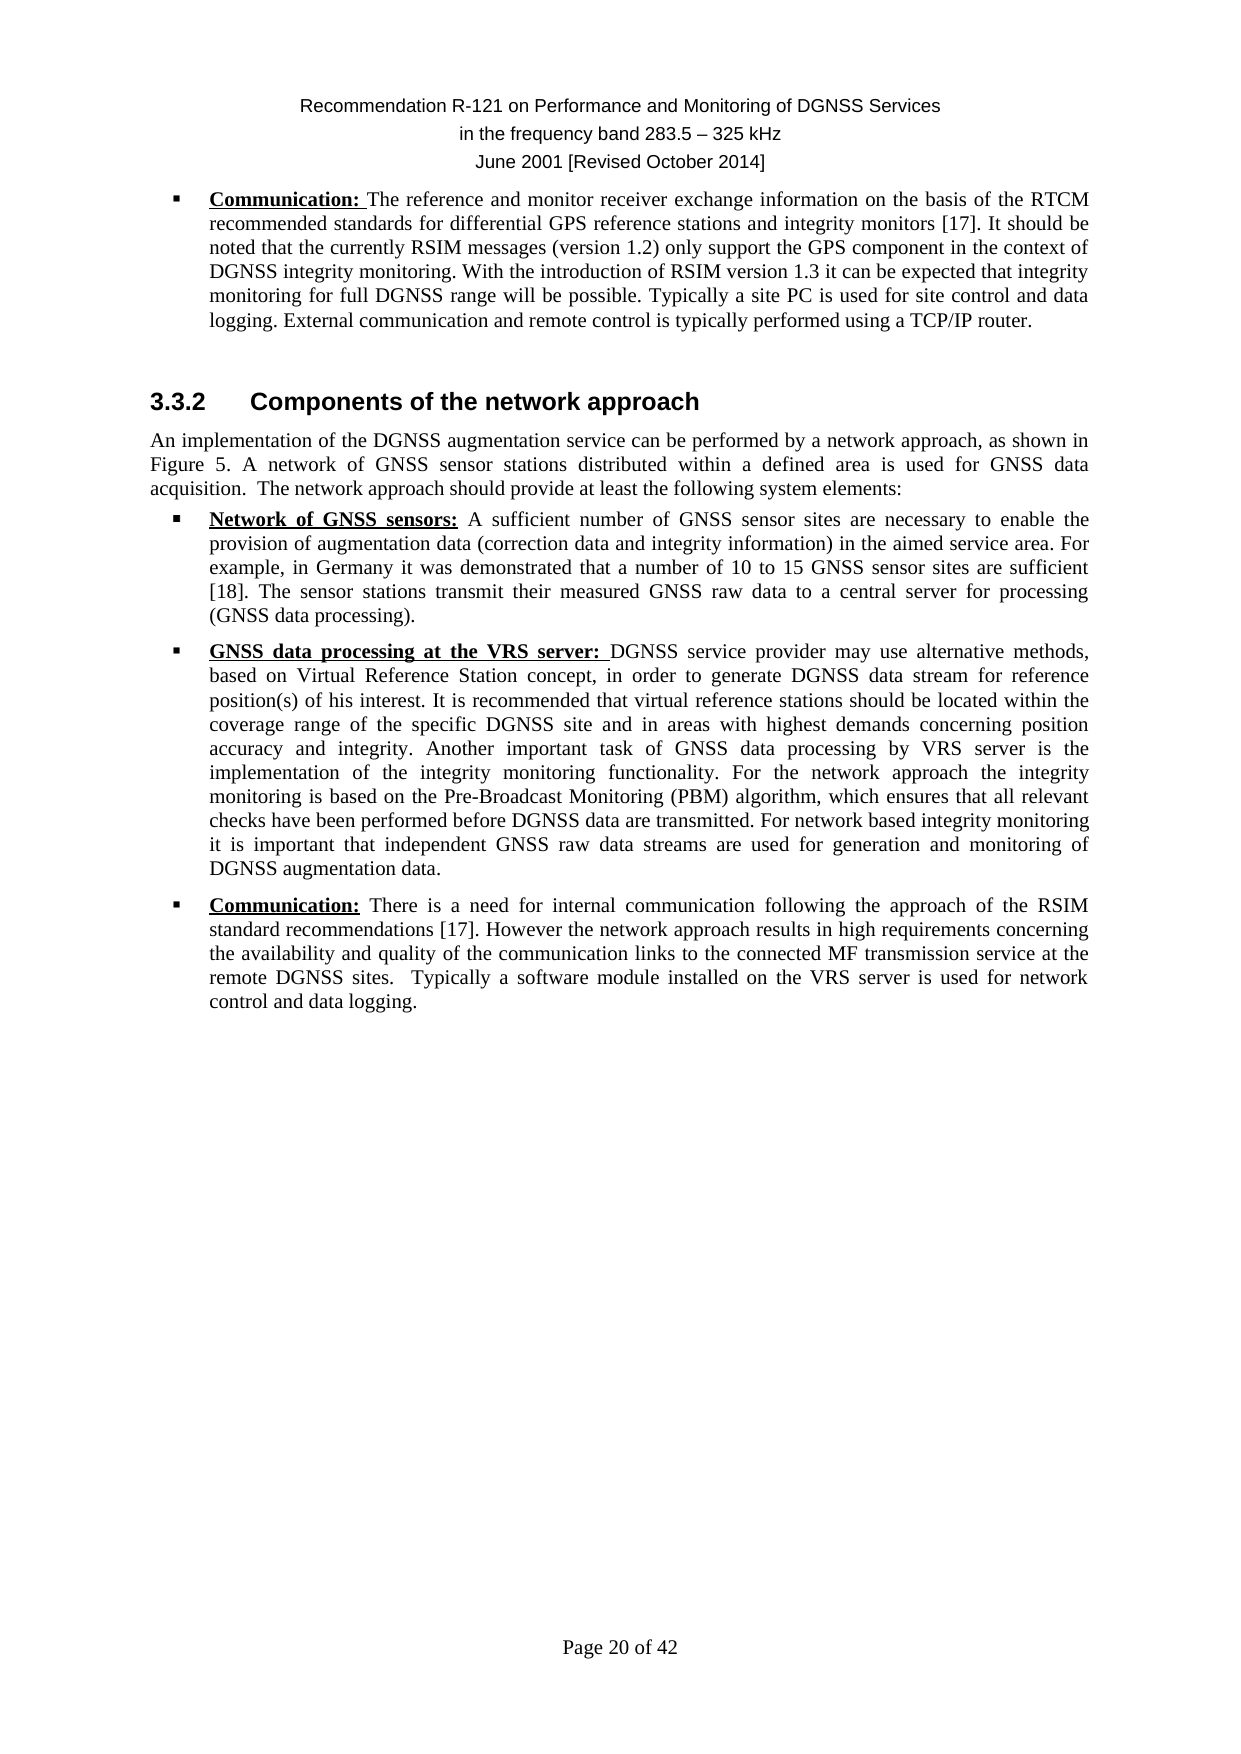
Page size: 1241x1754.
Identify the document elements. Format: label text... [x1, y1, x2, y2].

subtitle Components of the network approach [150, 387, 1090, 416]
list Communication: There is a need for internal communication following the approach of the RSIM standard recommendations [17]. However the network approach results in high requirements concerning the availability and quality of the communication links to the connected MF transmission service at the remote DGNSS sites. Typically a software module installed on the VRS server is used for network control and data logging. [172, 892, 1090, 1013]
text An implementation of the DGNSS augmentation service can be performed by a network approach, as shown in Figure 5. A network of GNSS sensor stations distributed within a defined area is used for GNSS data acquisition. The network approach should provide at least the following system elements: [150, 428, 1090, 500]
list Network of GNSS sensors: A sufficient number of GNSS sensor sites are necessary to enable the provision of augmentation data (correction data and integrity information) in the aimed service area. For example, in Germany it was demonstrated that a number of 10 to 15 GNSS sensor sites are sufficient [18]. The sensor stations transmit their measured GNSS raw data to a central server for processing (GNSS data processing). [172, 507, 1090, 627]
list GNSS data processing at the VRS server: DGNSS service provider may use alternative methods, based on Virtual Reference Station concept, in order to generate DGNSS data stream for reference position(s) of his interest. It is recommended that virtual reference stations should be located within the coverage range of the specific DGNSS site and in areas with highest demands concerning position accuracy and integrity. Another important task of GNSS data processing by VRS server is the implementation of the integrity monitoring functionality. For the network approach the integrity monitoring is based on the Pre-Broadcast Monitoring (PBM) algorithm, which ensures that all relevant checks have been performed before DGNSS data are transmitted. For network based integrity monitoring it is important that independent GNSS raw data streams are used for generation and monitoring of DGNSS augmentation data. [172, 639, 1090, 880]
list Communication: The reference and monitor receiver exchange information on the basis of the RTCM recommended standards for differential GPS reference stations and integrity monitors [17]. It should be noted that the currently RSIM messages (version 1.2) only support the GPS component in the context of DGNSS integrity monitoring. With the introduction of RSIM version 1.3 it can be expected that integrity monitoring for full DGNSS range will be possible. Typically a site PC is used for site control and data logging. External communication and remote control is typically performed using a TCP/IP router. [172, 187, 1090, 332]
